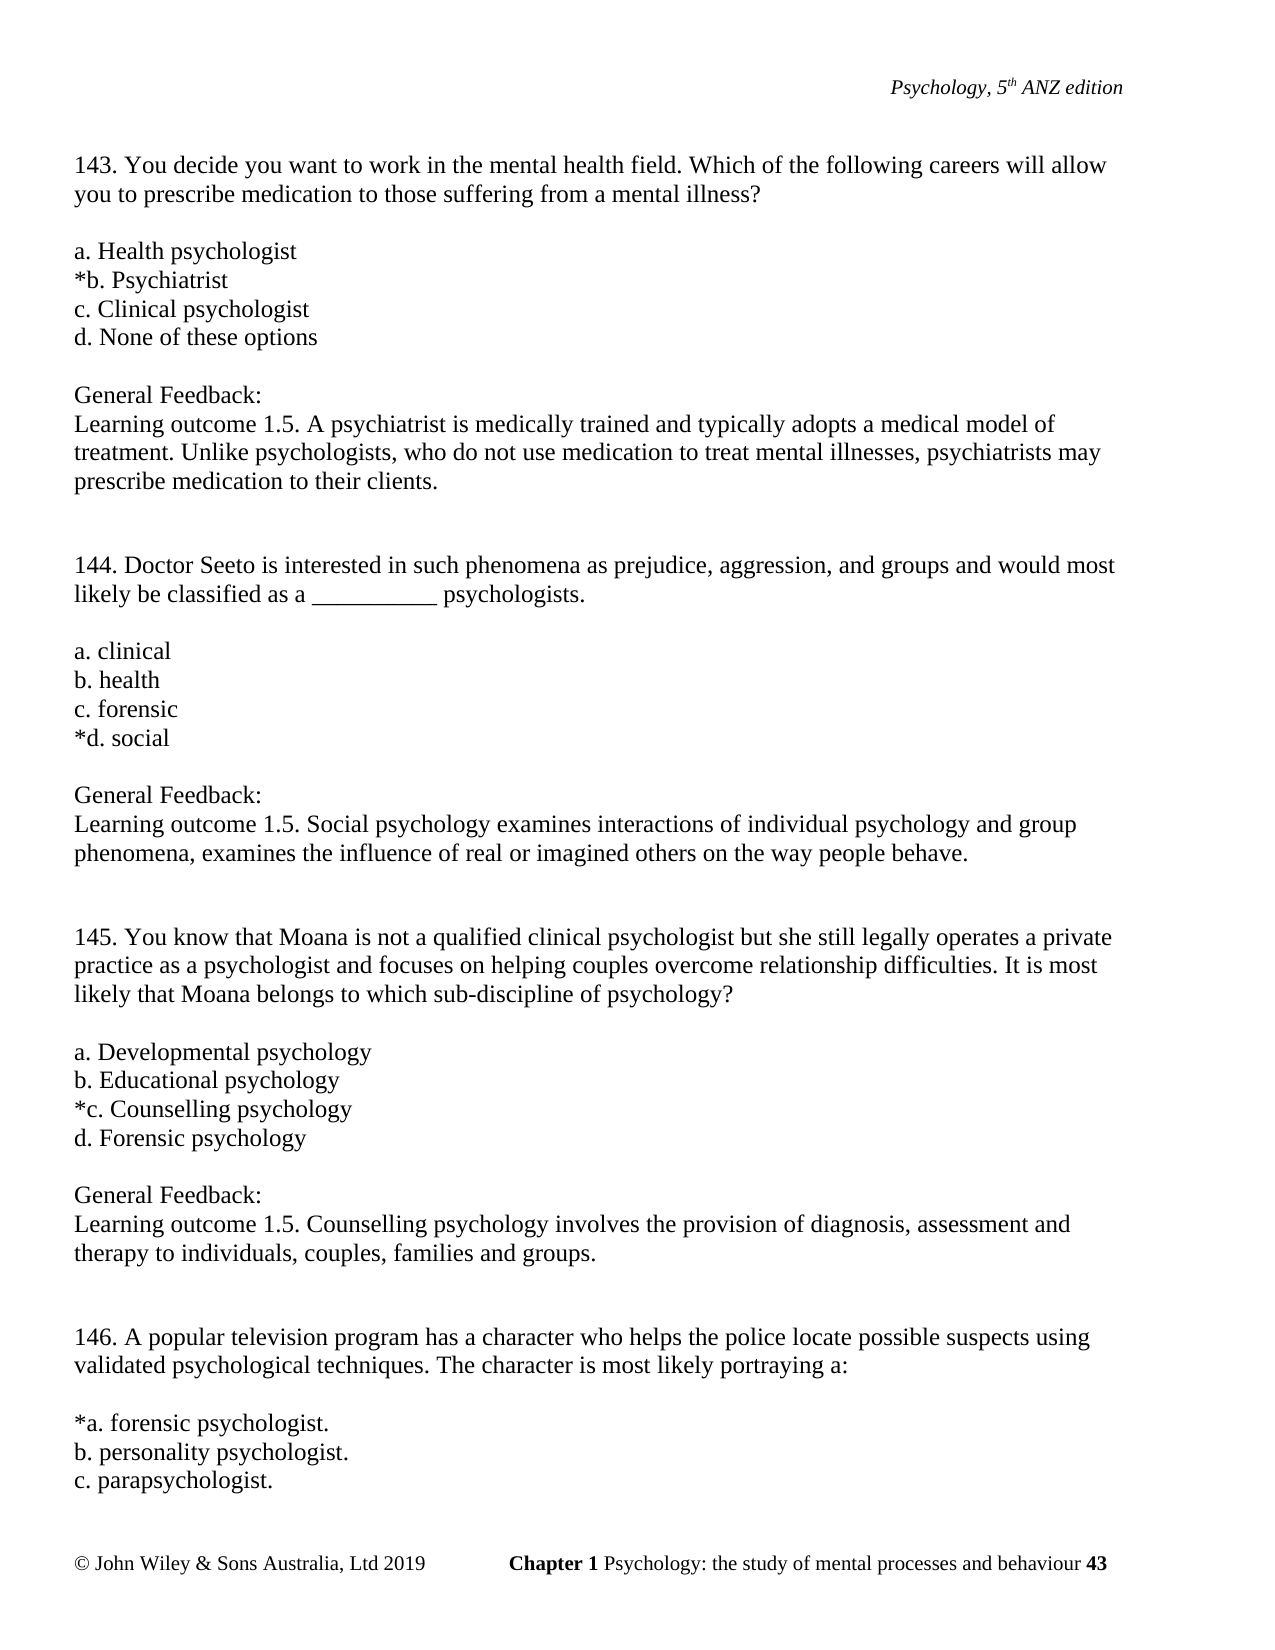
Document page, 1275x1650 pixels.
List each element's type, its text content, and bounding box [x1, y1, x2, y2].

text a. Developmental psychology [74, 1037, 1125, 1065]
text c. forensic [74, 694, 1125, 723]
text c. Clinical psychologist [74, 294, 1125, 322]
text *d. social [74, 723, 1125, 751]
text *a. forensic psychologist. [74, 1408, 1125, 1437]
text c. parapsychologist. [74, 1466, 1125, 1494]
text Learning outcome 1.5. Social psychology examines interactions of individual psychology and group phenomena, examines the influence of real or imagined others on the way people behave. [74, 809, 1125, 866]
text a. Health psychologist [74, 236, 1125, 265]
text General Feedback: [74, 1180, 1125, 1209]
text 146. A popular television program has a character who helps the police locate possible suspects using validated psychological techniques. The character is most likely portraying a: [74, 1322, 1125, 1379]
text General Feedback: [74, 380, 1125, 409]
text b. health [74, 665, 1125, 694]
text *c. Counselling psychology [74, 1094, 1125, 1123]
text b. Educational psychology [74, 1065, 1125, 1094]
text 145. You know that Moana is not a qualified clinical psychologist but she still legally operates a private practice as a psychologist and focuses on helping couples overcome relationship difficulties. It is most likely that Moana belongs to which sub-discipline of psychology? [74, 922, 1125, 1008]
text a. clinical [74, 636, 1125, 665]
text General Feedback: [74, 780, 1125, 809]
text *b. Psychiatrist [74, 265, 1125, 294]
text d. Forensic psychology [74, 1123, 1125, 1152]
text 143. You decide you want to work in the mental health field. Which of the following careers will allow you to prescribe medication to those suffering from a mental illness? [74, 150, 1125, 207]
text d. None of these options [74, 322, 1125, 351]
text 144. Doctor Seeto is interested in such phenomena as prejudice, aggression, and groups and would most likely be classified as a __________ psychologists. [74, 550, 1125, 608]
text Learning outcome 1.5. Counselling psychology involves the provision of diagnosis, assessment and therapy to individuals, couples, families and groups. [74, 1209, 1125, 1267]
text Learning outcome 1.5. A psychiatrist is medically trained and typically adopts a medical model of treatment. Unlike psychologists, who do not use medication to treat mental illnesses, psychiatrists may prescribe medication to their clients. [74, 409, 1125, 495]
text b. personality psychologist. [74, 1437, 1125, 1466]
